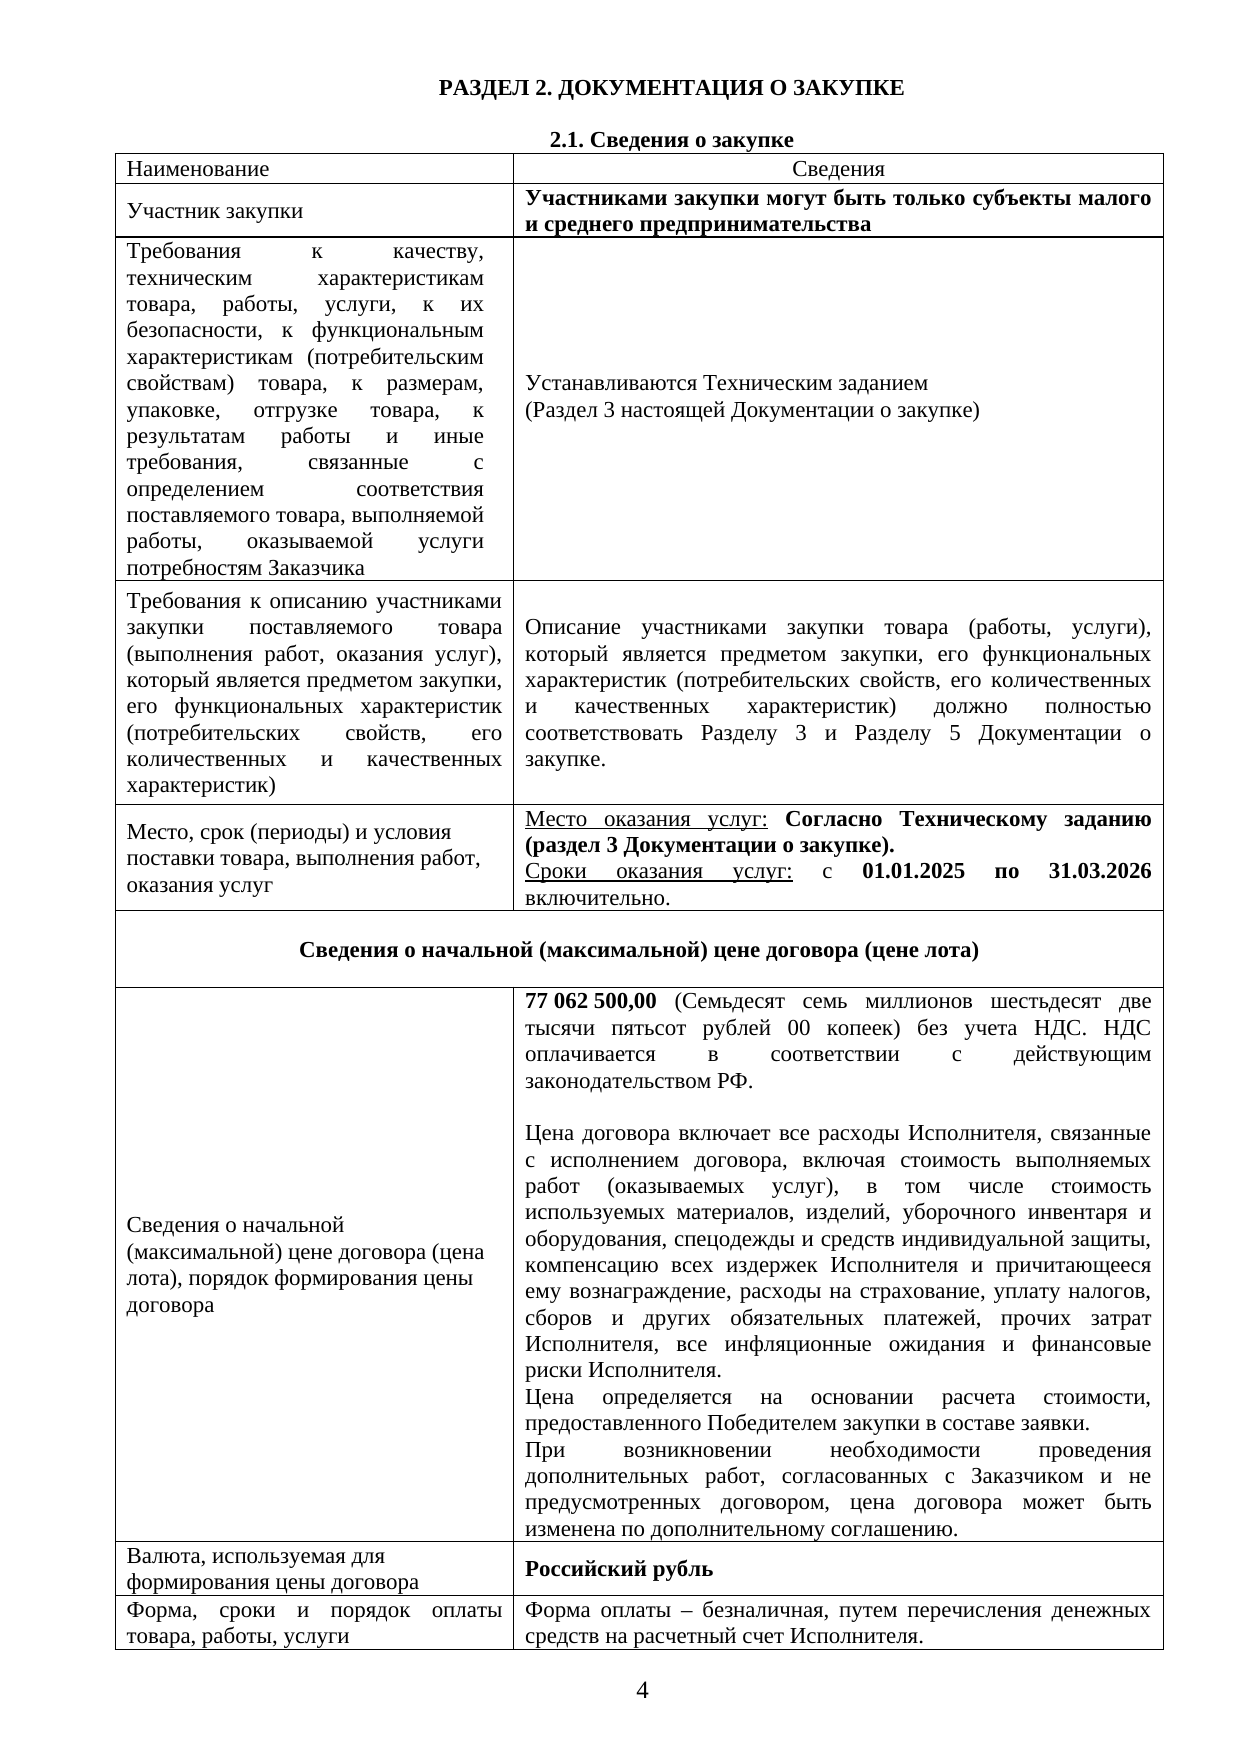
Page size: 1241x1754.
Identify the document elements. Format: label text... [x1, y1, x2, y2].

table_cell Описание участниками закупки товара (работы, услуги), который является предметом закупки, его функциональных характеристик (потребительских свойств, его количественных и качественных характеристик) должно полностью соответствовать Разделу 3 и Разделу 5 Документации о закупке. [514, 581, 1163, 804]
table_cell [116, 1596, 513, 1648]
table_header Наименование [116, 154, 513, 183]
table_cell Участниками закупки могут быть только субъекты малого и среднего предпринимательства [514, 184, 1163, 236]
table_header Сведения [514, 154, 1163, 183]
table_cell Требования к качеству, техническим характеристикам товара, работы, услуги, к их безопасности, к функциональным характеристикам (потребительским свойствам) товара, к размерам, упаковке, отгрузке товара, к результатам работы и иные требования, связанные с определением соответствия поставляемого товара, выполняемой работы, оказываемой услуги потребностям Заказчика [116, 238, 513, 580]
table_cell Сведения о начальной (максимальной) цене договора (цена лота), порядок формирования цены договора [116, 988, 513, 1541]
table_cell Участник закупки [116, 184, 513, 236]
text РАЗДЕЛ 2. ДОКУМЕНТАЦИЯ О ЗАКУПКЕ [133, 74, 1152, 100]
table_cell Валюта, используемая для формирования цены договора [116, 1542, 513, 1595]
table_cell 77 062 500,00 (Семьдесят семь миллионов шестьдесят две тысячи пятьсот рублей 00 копеек) без учета НДС. НДС оплачивается в соответствии с действующим законодательством РФ. Цена договора включает все расходы Исполнителя, связанные с исполнением договора, включая стоимость выполняемых работ (оказываемых услуг), в том числе стоимость используемых материалов, изделий, уборочного инвентаря и оборудования, спецодежды и средств индивидуальной защиты, компенсацию всех издержек Исполнителя и причитающееся ему вознаграждение, расходы на страхование, уплату налогов, сборов и других обязательных платежей, прочих затрат Исполнителя, все инфляционные ожидания и финансовые риски Исполнителя. Цена определяется на основании расчета стоимости, предоставленного Победителем закупки в составе заявки. При возникновении необходимости проведения дополнительных работ, согласованных с Заказчиком и не предусмотренных договором, цена договора может быть изменена по дополнительному соглашению. [514, 988, 1163, 1541]
table_cell Сведения о начальной (максимальной) цене договора (цене лота) [116, 911, 1163, 987]
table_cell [514, 1596, 1163, 1648]
table_cell Место оказания услуг: Согласно Техническому заданию (раздел 3 Документации о закупке). Сроки оказания услуг: с 01.01.2025 по 31.03.2026 включительно. [514, 805, 1163, 910]
table_cell Место, срок (периоды) и условия поставки товара, выполнения работ, оказания услуг [116, 805, 513, 910]
table_cell Устанавливаются Техническим заданием (Раздел 3 настоящей Документации о закупке) [514, 238, 1163, 580]
text 2.1. Сведения о закупке [133, 127, 1152, 153]
table_cell Российский рубль [514, 1542, 1163, 1595]
table_cell Требования к описанию участниками закупки поставляемого товара (выполнения работ, оказания услуг), который является предметом закупки, его функциональных характеристик (потребительских свойств, его количественных и качественных характеристик) [116, 581, 513, 804]
